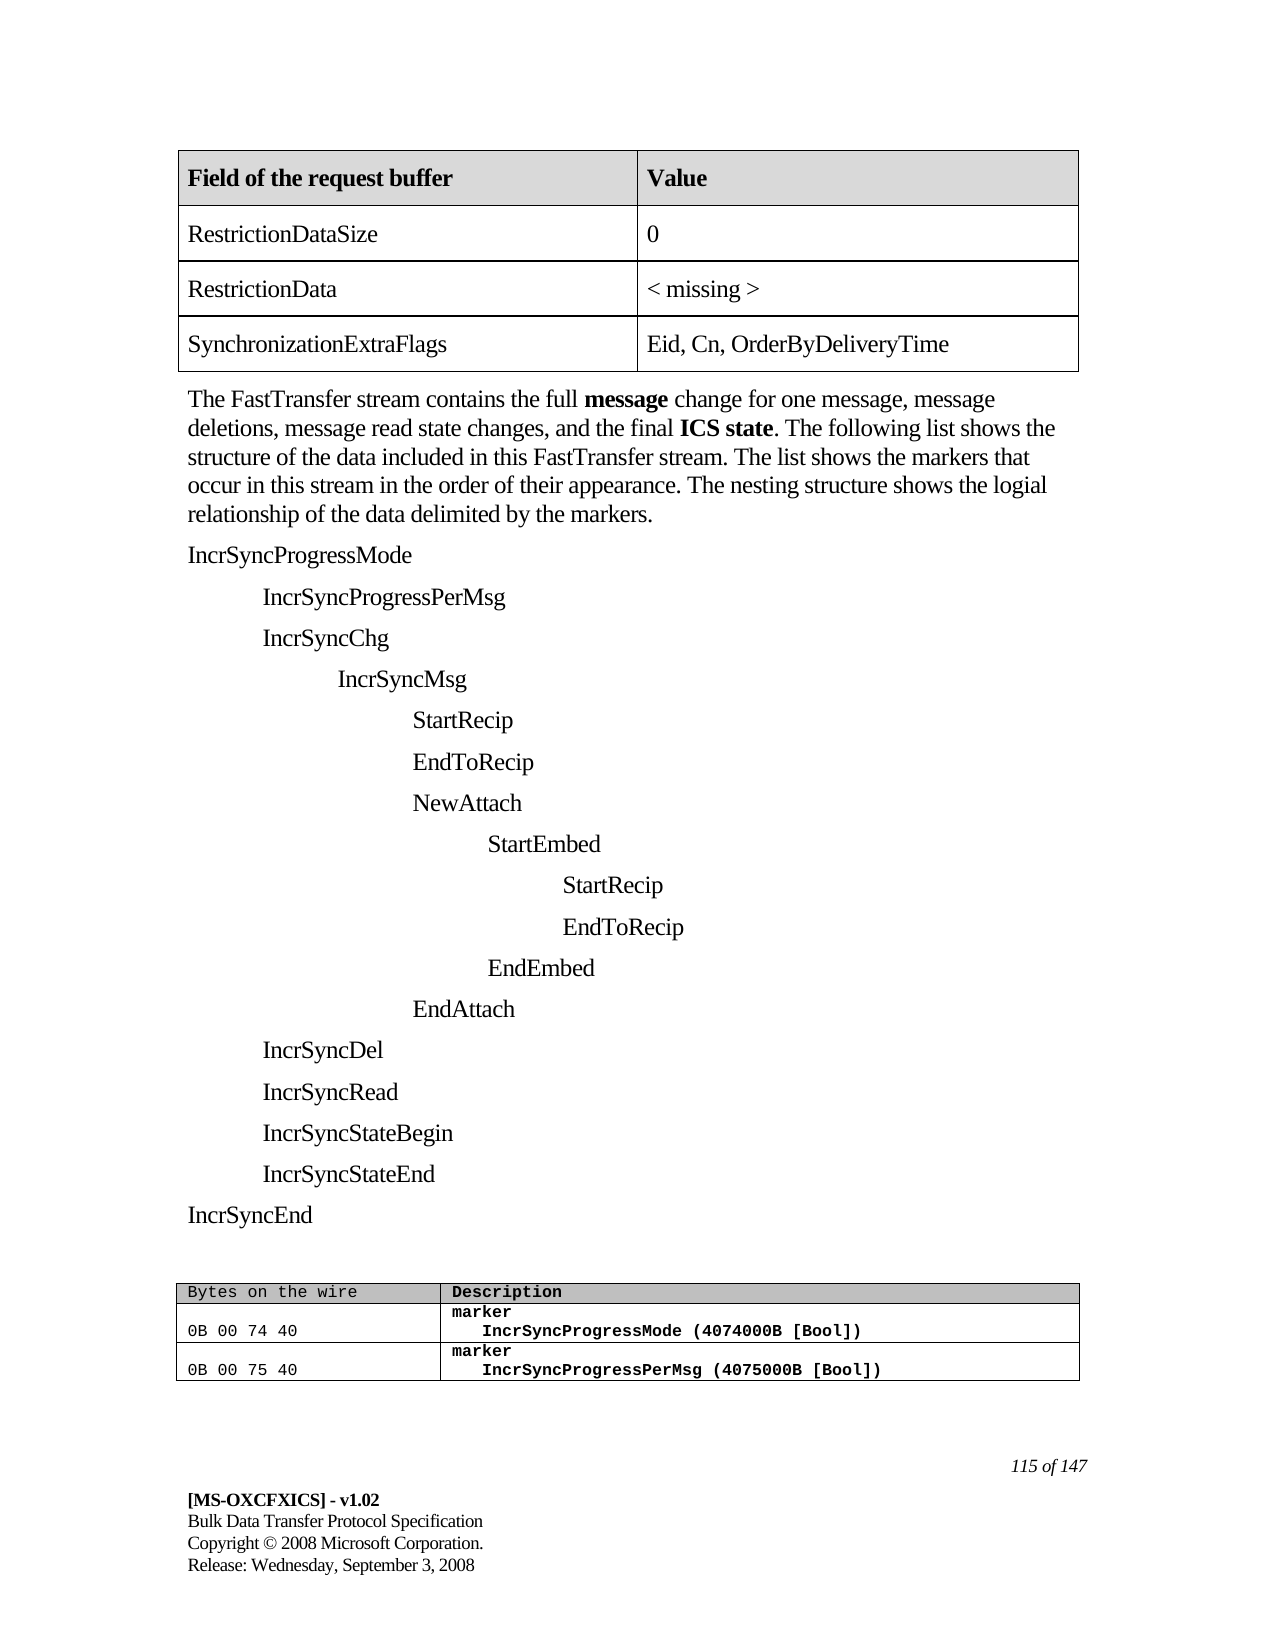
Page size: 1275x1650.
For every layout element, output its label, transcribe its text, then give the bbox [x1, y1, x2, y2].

table_cell < missing > [638, 262, 1078, 315]
table_header Value [638, 151, 1078, 205]
text EndEmbed [487, 953, 1087, 982]
text IncrSyncStateEnd [262, 1159, 1087, 1188]
text IncrSyncRead [262, 1077, 1087, 1106]
text EndAttach [412, 994, 1087, 1023]
text StartRecip [562, 871, 1087, 899]
text IncrSyncMsg [337, 664, 1087, 693]
text IncrSyncDel [262, 1036, 1087, 1064]
table_header Bytes on the wire [177, 1284, 440, 1303]
table_cell 0B 00 75 40 [177, 1343, 440, 1380]
table_cell Eid, Cn, OrderByDeliveryTime [638, 317, 1078, 371]
text IncrSyncProgressPerMsg [262, 582, 1087, 611]
text StartRecip [412, 706, 1087, 734]
text IncrSyncEnd [187, 1201, 1087, 1229]
table_header Field of the request buffer [179, 151, 637, 205]
text IncrSyncProgressMode [187, 541, 1087, 569]
text IncrSyncStateBegin [262, 1118, 1087, 1147]
table_cell RestrictionData [179, 262, 637, 315]
table_header Description [441, 1284, 1079, 1303]
table_cell marker IncrSyncProgressMode (4074000B [Bool]) [441, 1304, 1079, 1342]
text The FastTransfer stream contains the full message change for one message, message deletions, message read state changes, and the final ICS state. The following list shows the structure of the data included in this FastTransfer stream. The list shows the markers that occur in this stream in the order of their appearance. The nesting structure shows the logial relationship of the data delimited by the markers. [187, 384, 1087, 528]
text NewAttach [412, 788, 1087, 817]
text EndToRecip [412, 747, 1087, 776]
table_cell 0B 00 74 40 [177, 1304, 440, 1342]
text StartEmbed [487, 829, 1087, 858]
text IncrSyncChg [262, 623, 1087, 652]
text EndToRecip [562, 912, 1087, 941]
table_cell marker IncrSyncProgressPerMsg (4075000B [Bool]) [441, 1343, 1079, 1380]
table_cell 0 [638, 206, 1078, 260]
table_cell RestrictionDataSize [179, 206, 637, 260]
table_cell SynchronizationExtraFlags [179, 317, 637, 371]
